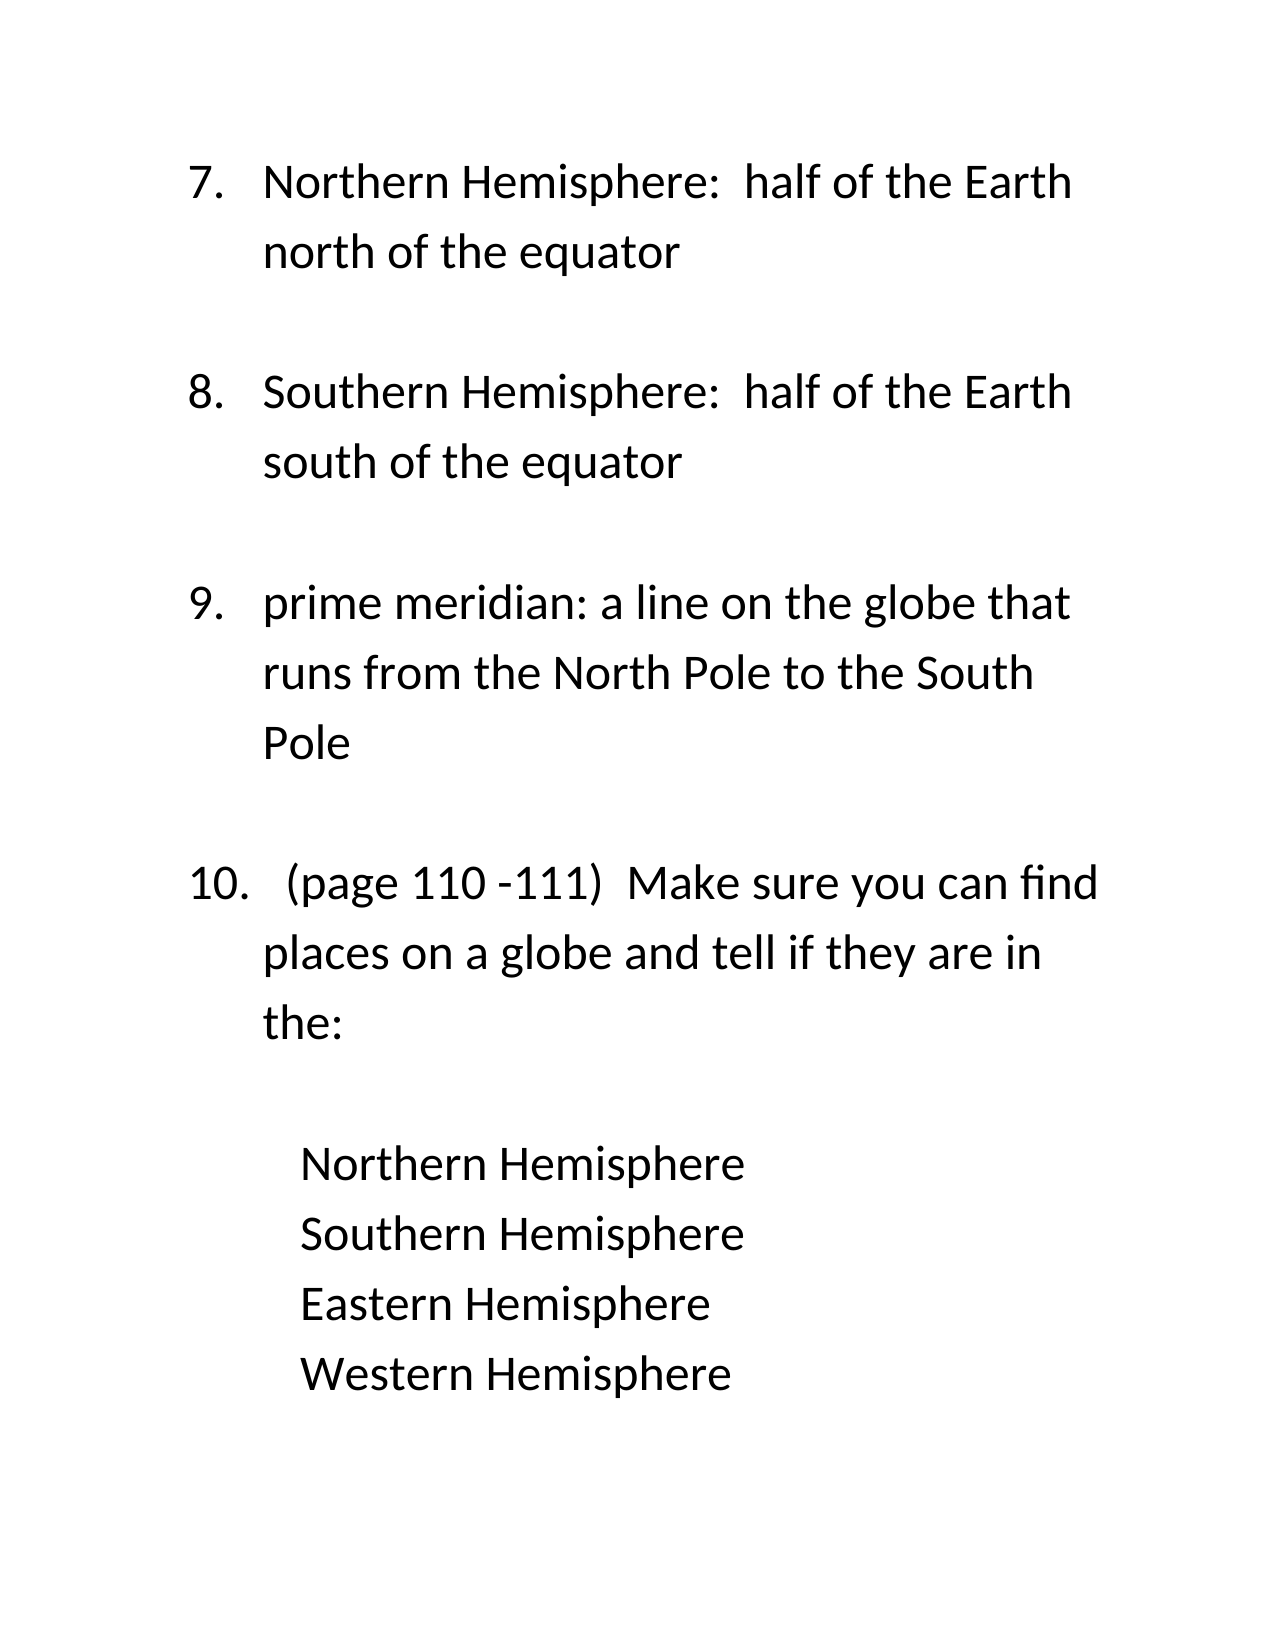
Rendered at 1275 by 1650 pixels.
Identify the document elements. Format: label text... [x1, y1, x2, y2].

list (page 110 -111) Make sure you can find places on a globe and tell if they are in the: [187, 851, 1125, 1052]
list Southern Hemisphere: half of the Earth south of the equator [187, 360, 1125, 491]
list prime meridian: a line on the globe that runs from the North Pole to the South Pole [187, 571, 1125, 772]
list Northern Hemisphere: half of the Earth north of the equator [187, 150, 1125, 281]
list Western Hemisphere [300, 1342, 1125, 1403]
list Eastern Hemisphere [300, 1272, 1125, 1333]
list Northern Hemisphere [300, 1131, 1125, 1192]
list Southern Hemisphere [300, 1202, 1125, 1263]
